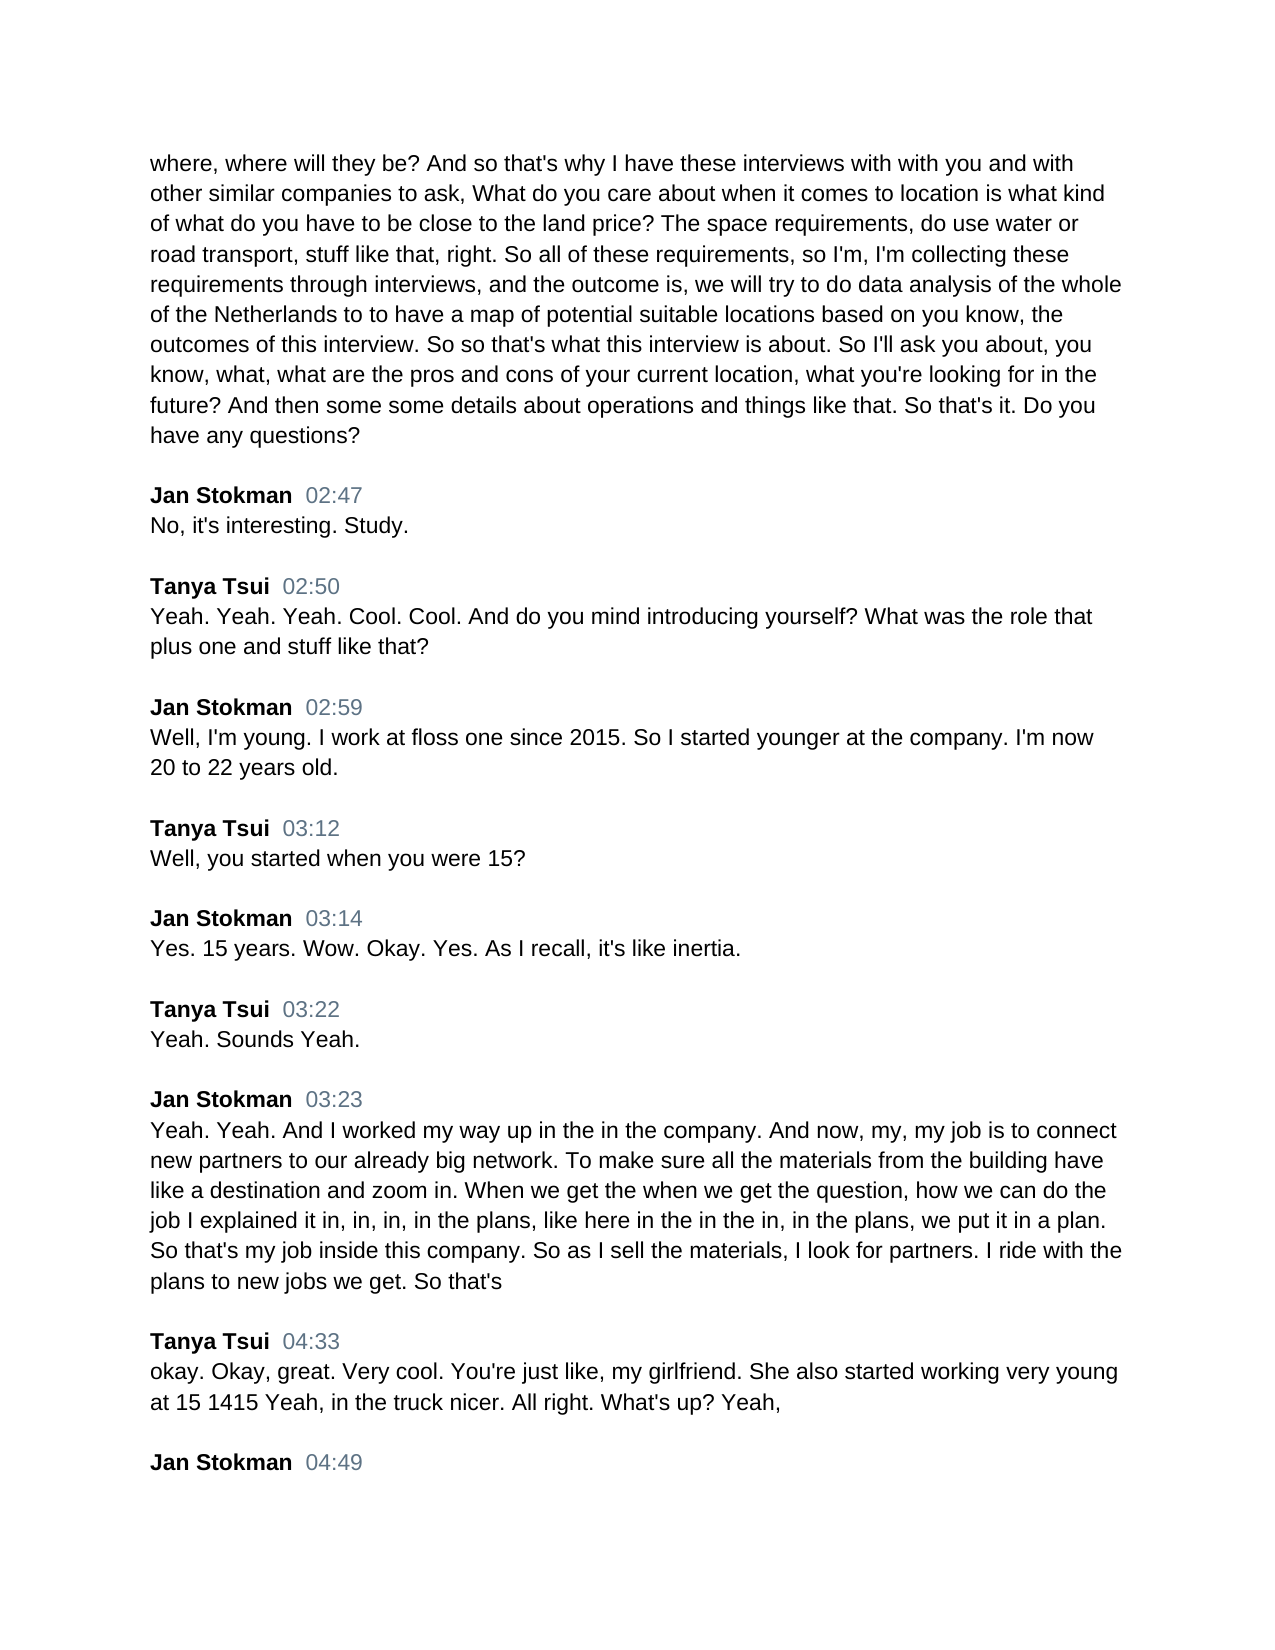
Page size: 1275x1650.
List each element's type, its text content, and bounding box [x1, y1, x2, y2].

text Tanya Tsui 03:22 [150, 996, 1125, 1022]
text No, it's interesting. Study. [150, 512, 1125, 539]
text Tanya Tsui 04:33 [150, 1328, 1125, 1354]
text Tanya Tsui 02:50 [150, 573, 1125, 599]
text Jan Stokman 03:23 [150, 1086, 1125, 1113]
text okay. Okay, great. Very cool. You're just like, my girlfriend. She also started working very young at 15 1415 Yeah, in the truck nicer. All right. What's up? Yeah, [150, 1358, 1125, 1415]
text Yeah. Sounds Yeah. [150, 1026, 1125, 1052]
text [150, 150, 1125, 448]
text Well, I'm young. I work at floss one since 2015. So I started younger at the company. I'm now 20 to 22 years old. [150, 724, 1125, 781]
text Jan Stokman 03:14 [150, 905, 1125, 932]
text Tanya Tsui 03:12 [150, 814, 1125, 841]
text Yeah. Yeah. Yeah. Cool. Cool. And do you mind introducing yourself? What was the role that plus one and stuff like that? [150, 603, 1125, 660]
text Well, you started when you were 15? [150, 845, 1125, 871]
text Jan Stokman 02:47 [150, 482, 1125, 509]
text Jan Stokman 04:49 [150, 1449, 1125, 1475]
text Yes. 15 years. Wow. Okay. Yes. As I recall, it's like inertia. [150, 935, 1125, 962]
text Jan Stokman 02:59 [150, 694, 1125, 720]
text Yeah. Yeah. And I worked my way up in the in the company. And now, my, my job is to connect new partners to our already big network. To make sure all the materials from the building have like a destination and zoom in. When we get the when we get the question, how we can do the job I explained it in, in, in, in the plans, like here in the in the in, in the plans, we put it in a plan. So that's my job inside this company. So as I sell the materials, I look for partners. I ride with the plans to new jobs we get. So that's [150, 1117, 1125, 1294]
